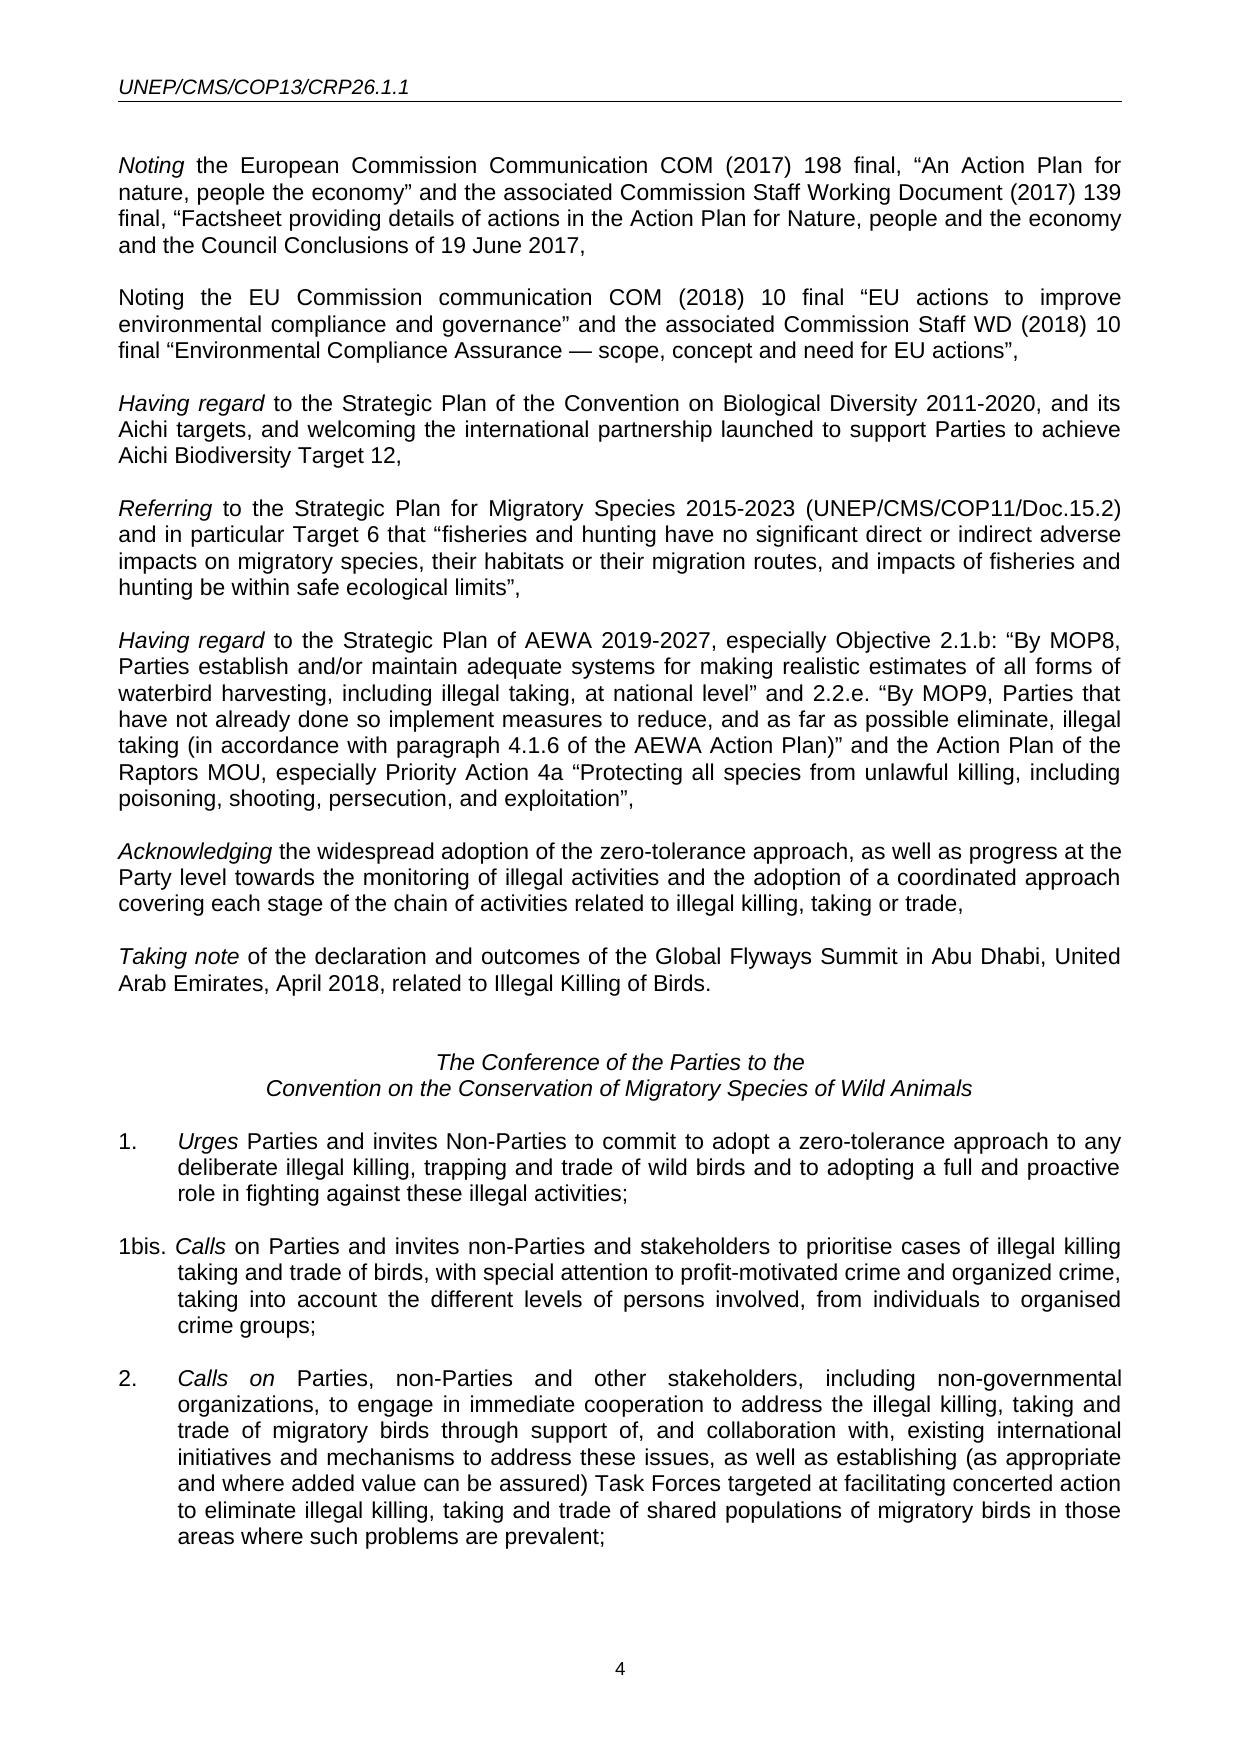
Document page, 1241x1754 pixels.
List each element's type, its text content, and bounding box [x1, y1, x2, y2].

text The Conference of the Parties to the [118, 1048, 1122, 1075]
text Referring to the Strategic Plan for Migratory Species 2015-2023 (UNEP/CMS/COP11/Doc.15.2) and in particular Target 6 that “fisheries and hunting have no significant direct or indirect adverse impacts on migratory species, their habitats or their migration routes, and impacts of fisheries and hunting be within safe ecological limits”, [118, 495, 1122, 601]
text Noting the EU Commission communication COM (2018) 10 final “EU actions to improve environmental compliance and governance” and the associated Commission Staff WD (2018) 10 final “Environmental Compliance Assurance — scope, concept and need for EU actions”, [118, 284, 1122, 363]
list Calls on Parties, non-Parties and other stakeholders, including non-governmental organizations, to engage in immediate cooperation to address the illegal killing, taking and trade of migratory birds through support of, and collaboration with, existing international initiatives and mechanisms to address these issues, as well as establishing (as appropriate and where added value can be assured) Task Forces targeted at facilitating concerted action to eliminate illegal killing, taking and trade of shared populations of migratory birds in those areas where such problems are prevalent; [118, 1365, 1122, 1549]
text Noting the European Commission Communication COM (2017) 198 final, “An Action Plan for nature, people the economy” and the associated Commission Staff Working Document (2017) 139 final, “Factsheet providing details of actions in the Action Plan for Nature, people and the economy and the Council Conclusions of 19 June 2017, [118, 152, 1122, 258]
text Having regard to the Strategic Plan of AEWA 2019-2027, especially Objective 2.1.b: “By MOP8, Parties establish and/or maintain adequate systems for making realistic estimates of all forms of waterbird harvesting, including illegal taking, at national level” and 2.2.e. “By MOP9, Parties that have not already done so implement measures to reduce, and as far as possible eliminate, illegal taking (in accordance with paragraph 4.1.6 of the AEWA Action Plan)” and the Action Plan of the Raptors MOU, especially Priority Action 4a “Protecting all species from unlawful killing, including poisoning, shooting, persecution, and exploitation”, [118, 627, 1122, 811]
text Acknowledging the widespread adoption of the zero-tolerance approach, as well as progress at the Party level towards the monitoring of illegal activities and the adoption of a coordinated approach covering each stage of the chain of activities related to illegal killing, taking or trade, [118, 838, 1122, 917]
text Convention on the Conservation of Migratory Species of Wild Animals [118, 1075, 1122, 1101]
list Urges Parties and invites Non-Parties to commit to adopt a zero-tolerance approach to any deliberate illegal killing, trapping and trade of wild birds and to adopting a full and proactive role in fighting against these illegal activities; [118, 1128, 1122, 1207]
text 1bis. Calls on Parties and invites non-Parties and stakeholders to prioritise cases of illegal killing taking and trade of birds, with special attention to profit-motivated crime and organized crime, taking into account the different levels of persons involved, from individuals to organised crime groups; [118, 1233, 1122, 1338]
text Taking note of the declaration and outcomes of the Global Flyways Summit in Abu Dhabi, United Arab Emirates, April 2018, related to Illegal Killing of Birds. [118, 943, 1122, 996]
text Having regard to the Strategic Plan of the Convention on Biological Diversity 2011-2020, and its Aichi targets, and welcoming the international partnership launched to support Parties to achieve Aichi Biodiversity Target 12, [118, 390, 1122, 469]
